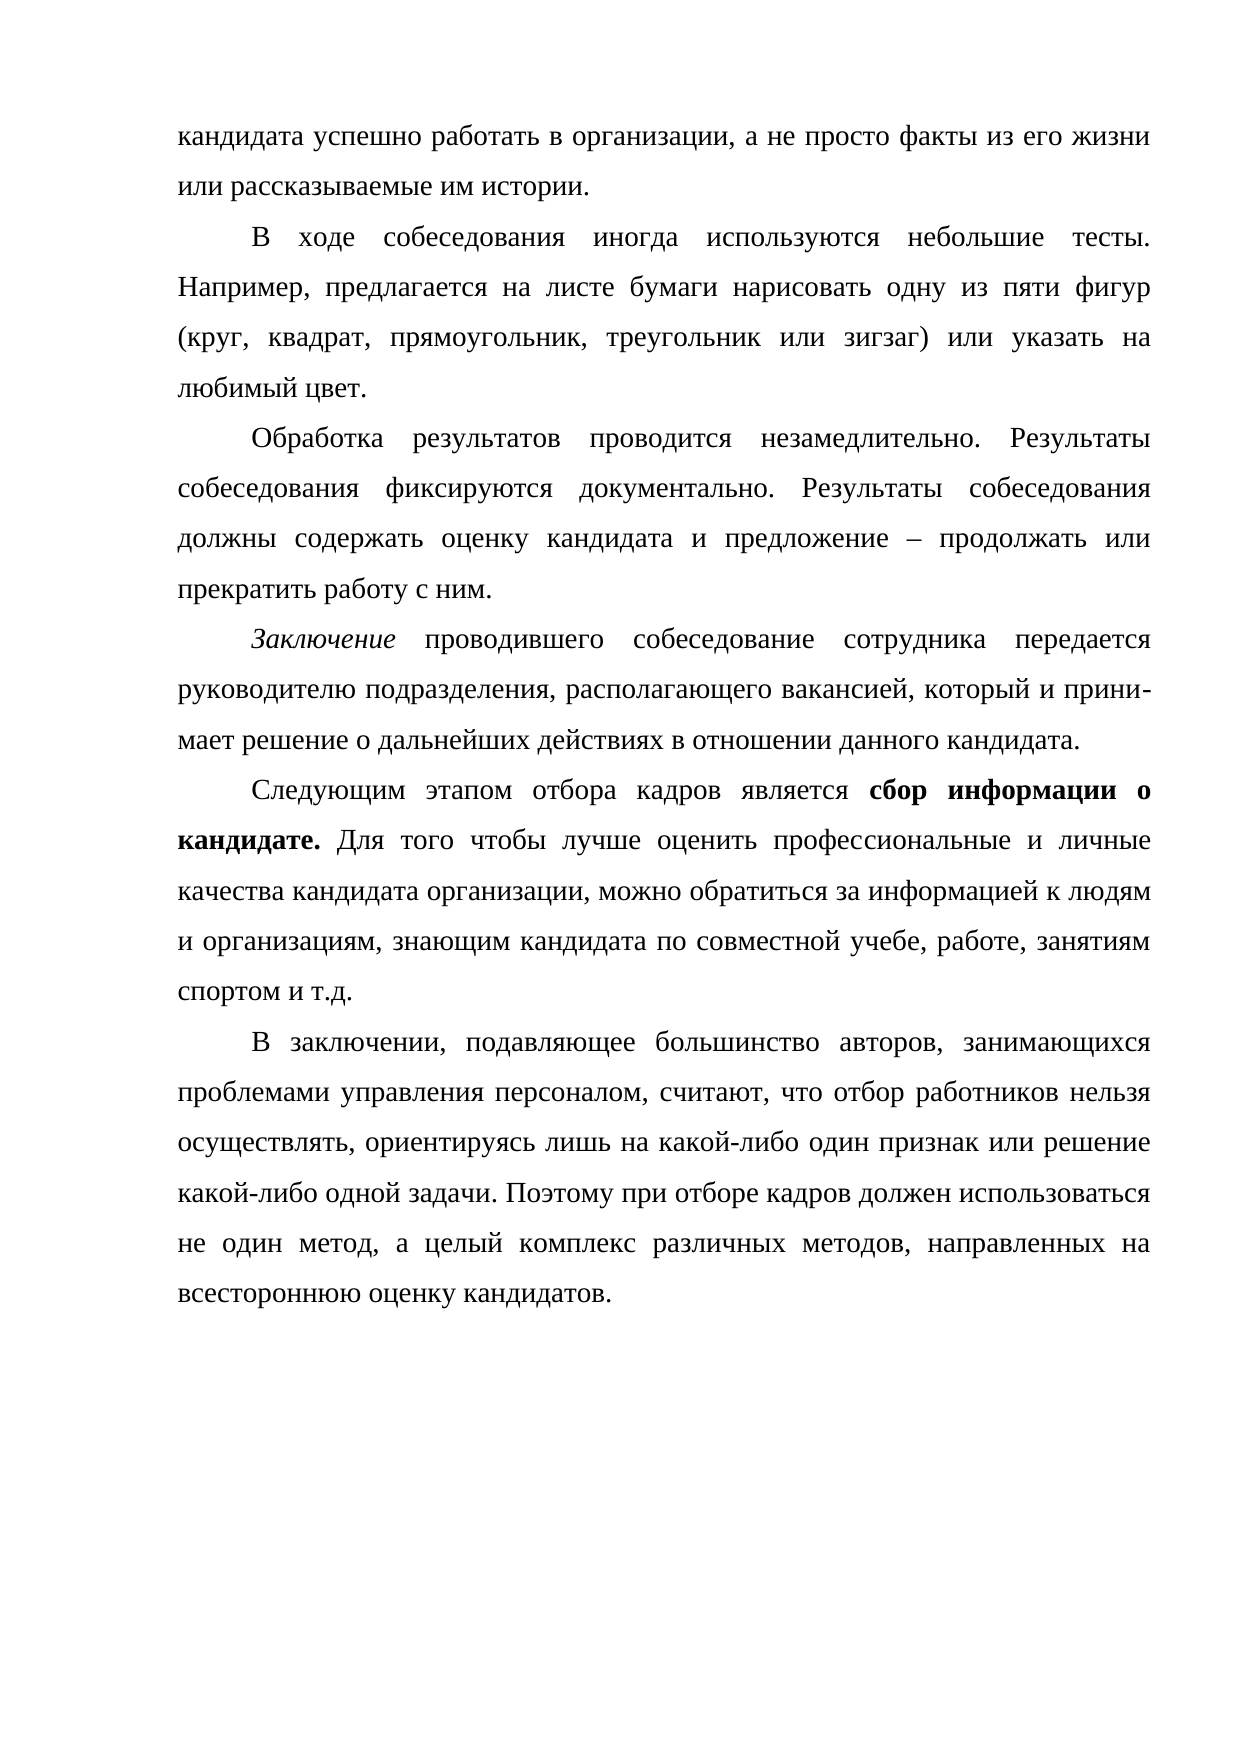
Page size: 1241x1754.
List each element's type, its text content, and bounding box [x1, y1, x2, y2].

text Обработка результатов проводится незамедлительно. Результаты собеседования фиксируются документально. Результаты собеседования должны содержать оценку кандидата и предложение – продолжать или прекратить работу с ним. [177, 420, 1152, 604]
text Заключение проводившего собеседование сотрудника передается руководителю подразделения, располагающего вакансией, который и принимает решение о дальнейших действиях в отношении данного кандидата. [177, 621, 1152, 755]
text В заключении, подавляющее большинство авторов, занимающихся проблемами управления персоналом, считают, что отбор работников нельзя осуществлять, ориентируясь лишь на какой-либо один признак или решение какой-либо одной задачи. Поэтому при отборе кадров должен использоваться не один метод, а целый комплекс различных методов, направленных на всестороннюю оценку кандидатов. [177, 1024, 1152, 1309]
text В ходе собеседования иногда используются небольшие тесты. Например, предлагается на листе бумаги нарисовать одну из пяти фигур (круг, квадрат, прямоугольник, треугольник или зигзаг) или указать на любимый цвет. [177, 219, 1152, 403]
text Следующим этапом отбора кадров является сбор информации о кандидате. Для того чтобы лучше оценить профессиональные и личные качества кандидата организации, можно обратиться за информацией к людям и организациям, знающим кандидата по совместной учебе, работе, занятиям спортом и т.д. [177, 772, 1152, 1007]
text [177, 118, 1152, 202]
